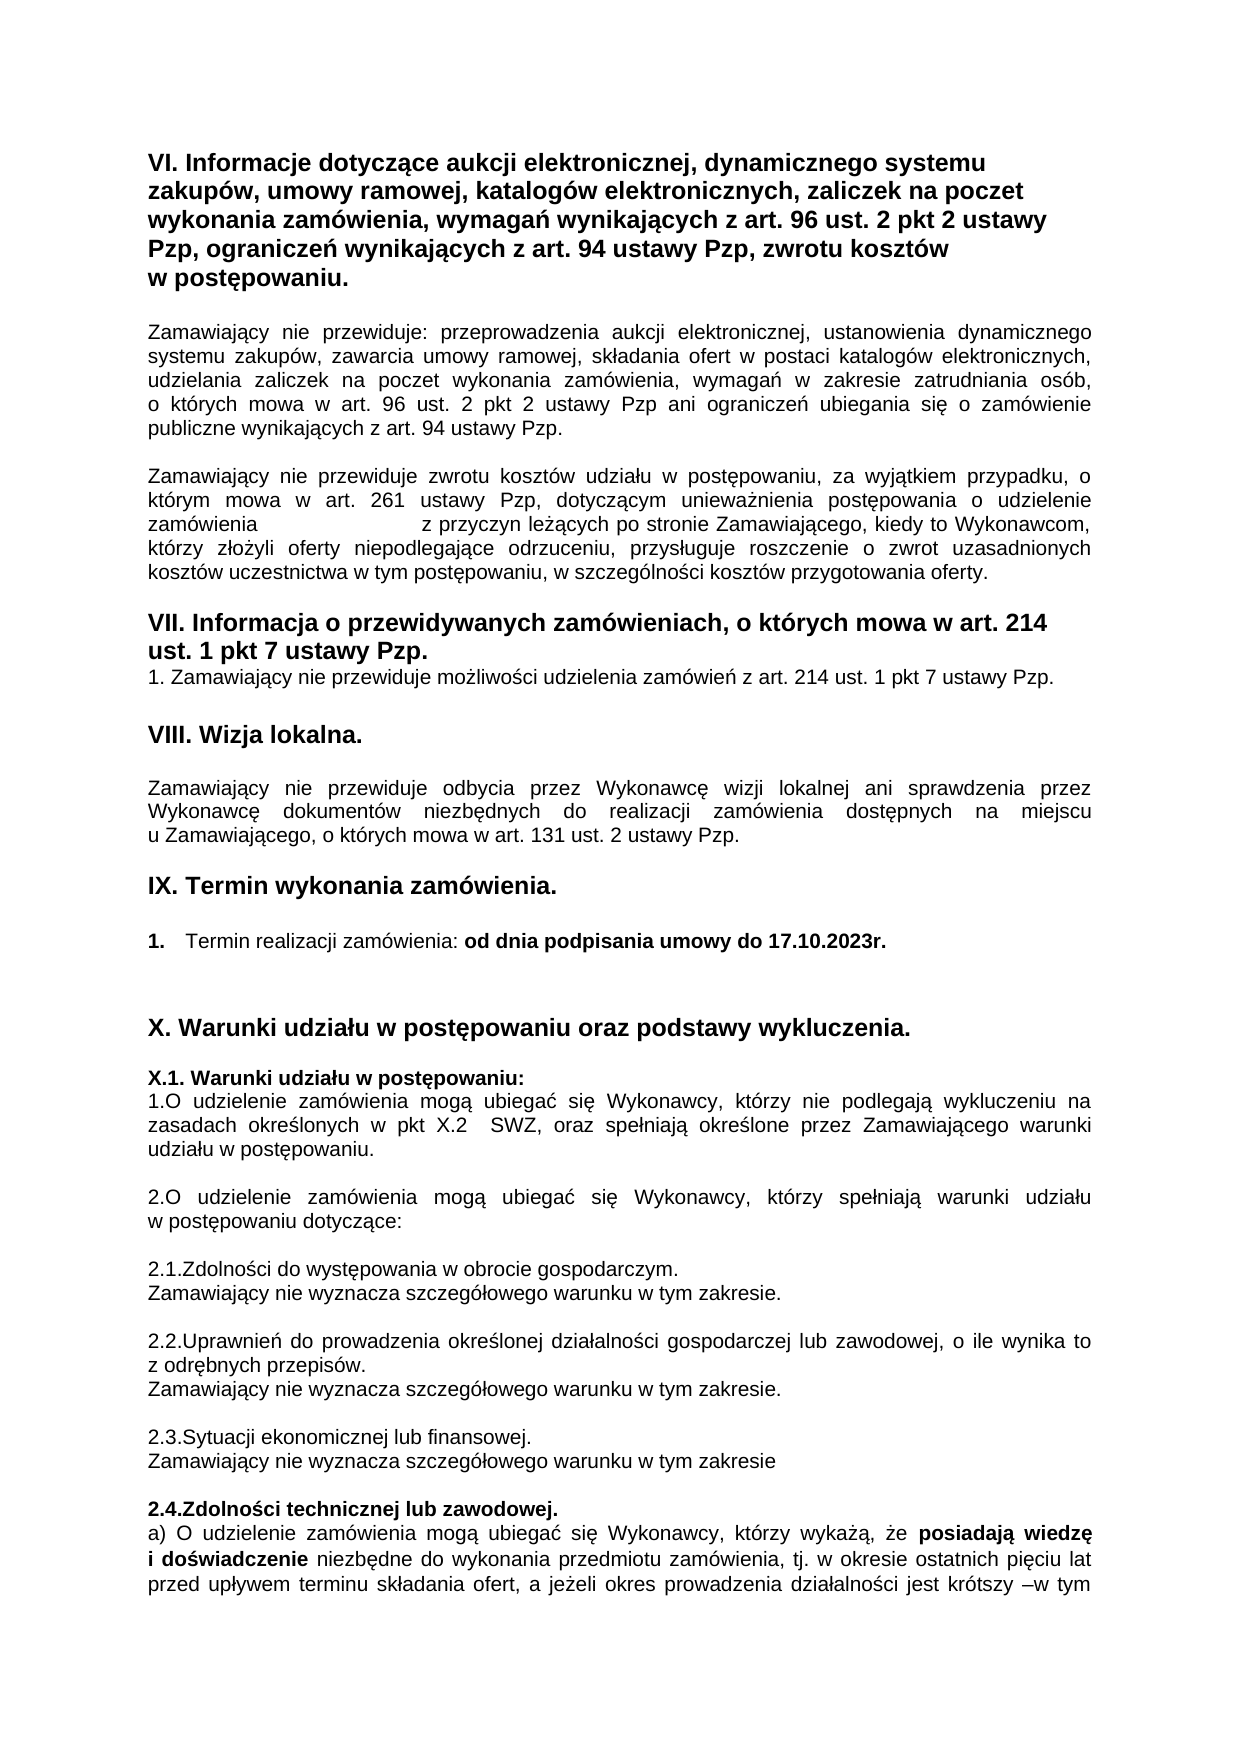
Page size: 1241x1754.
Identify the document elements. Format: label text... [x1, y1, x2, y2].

text Zamawiający nie przewiduje zwrotu kosztów udziału w postępowaniu, za wyjątkiem przypadku, o którym mowa w art. 261 ustawy Pzp, dotyczącym unieważnienia postępowania o udzielenie zamówienia z przyczyn leżących po stronie Zamawiającego, kiedy to Wykonawcom, którzy złożyli oferty niepodlegające odrzuceniu, przysługuje roszczenie o zwrot uzasadnionych kosztów uczestnictwa w tym postępowaniu, w szczególności kosztów przygotowania oferty. [148, 464, 1093, 584]
text 2.2.Uprawnień do prowadzenia określonej działalności gospodarczej lub zawodowej, o ile wynika to z odrębnych przepisów. [148, 1329, 1093, 1377]
text 2.O udzielenie zamówienia mogą ubiegać się Wykonawcy, którzy spełniają warunki udziału w postępowaniu dotyczące: [148, 1185, 1093, 1233]
text Zamawiający nie przewiduje: przeprowadzenia aukcji elektronicznej, ustanowienia dynamicznego systemu zakupów, zawarcia umowy ramowej, składania ofert w postaci katalogów elektronicznych, udzielania zaliczek na poczet wykonania zamówienia, wymagań w zakresie zatrudniania osób, o których mowa w art. 96 ust. 2 pkt 2 ustawy Pzp ani ograniczeń ubiegania się o zamówienie publiczne wynikających z art. 94 ustawy Pzp. [148, 320, 1093, 440]
text 2.4.Zdolności technicznej lub zawodowej. [148, 1497, 1093, 1521]
text VIII. Wizja lokalna. [148, 720, 1093, 749]
text VI. Informacje dotyczące aukcji elektronicznej, dynamicznego systemu zakupów, umowy ramowej, katalogów elektronicznych, zaliczek na poczet wykonania zamówienia, wymagań wynikających z art. 96 ust. 2 pkt 2 ustawy Pzp, ograniczeń wynikających z art. 94 ustawy Pzp, zwrotu kosztów w postępowaniu. [148, 148, 1093, 291]
text VII. Informacja o przewidywanych zamówieniach, o których mowa w art. 214 ust. 1 pkt 7 ustawy Pzp. [148, 608, 1093, 665]
text IX. Termin wykonania zamówienia. [148, 871, 1093, 900]
text X.1. Warunki udziału w postępowaniu: [148, 1065, 1093, 1089]
text 2.1.Zdolności do występowania w obrocie gospodarczym. [148, 1257, 1093, 1281]
text Zamawiający nie wyznacza szczegółowego warunku w tym zakresie [148, 1449, 1093, 1473]
text 2.3.Sytuacji ekonomicznej lub finansowej. [148, 1425, 1093, 1449]
text Zamawiający nie przewiduje odbycia przez Wykonawcę wizji lokalnej ani sprawdzenia przez Wykonawcę dokumentów niezbędnych do realizacji zamówienia dostępnych na miejscu u Zamawiającego, o których mowa w art. 131 ust. 2 ustawy Pzp. [148, 775, 1093, 847]
list Termin realizacji zamówienia: od dnia podpisania umowy do 17.10.2023r. [148, 929, 1090, 953]
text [148, 1521, 1093, 1596]
text X. Warunki udziału w postępowaniu oraz podstawy wykluczenia. [148, 1013, 1093, 1041]
text 1. Zamawiający nie przewiduje możliwości udzielenia zamówień z art. 214 ust. 1 pkt 7 ustawy Pzp. [148, 665, 1093, 689]
text Zamawiający nie wyznacza szczegółowego warunku w tym zakresie. [148, 1377, 1093, 1401]
text 1.O udzielenie zamówienia mogą ubiegać się Wykonawcy, którzy nie podlegają wykluczeniu na zasadach określonych w pkt X.2 SWZ, oraz spełniają określone przez Zamawiającego warunki udziału w postępowaniu. [148, 1089, 1093, 1161]
text Zamawiający nie wyznacza szczegółowego warunku w tym zakresie. [148, 1281, 1093, 1305]
